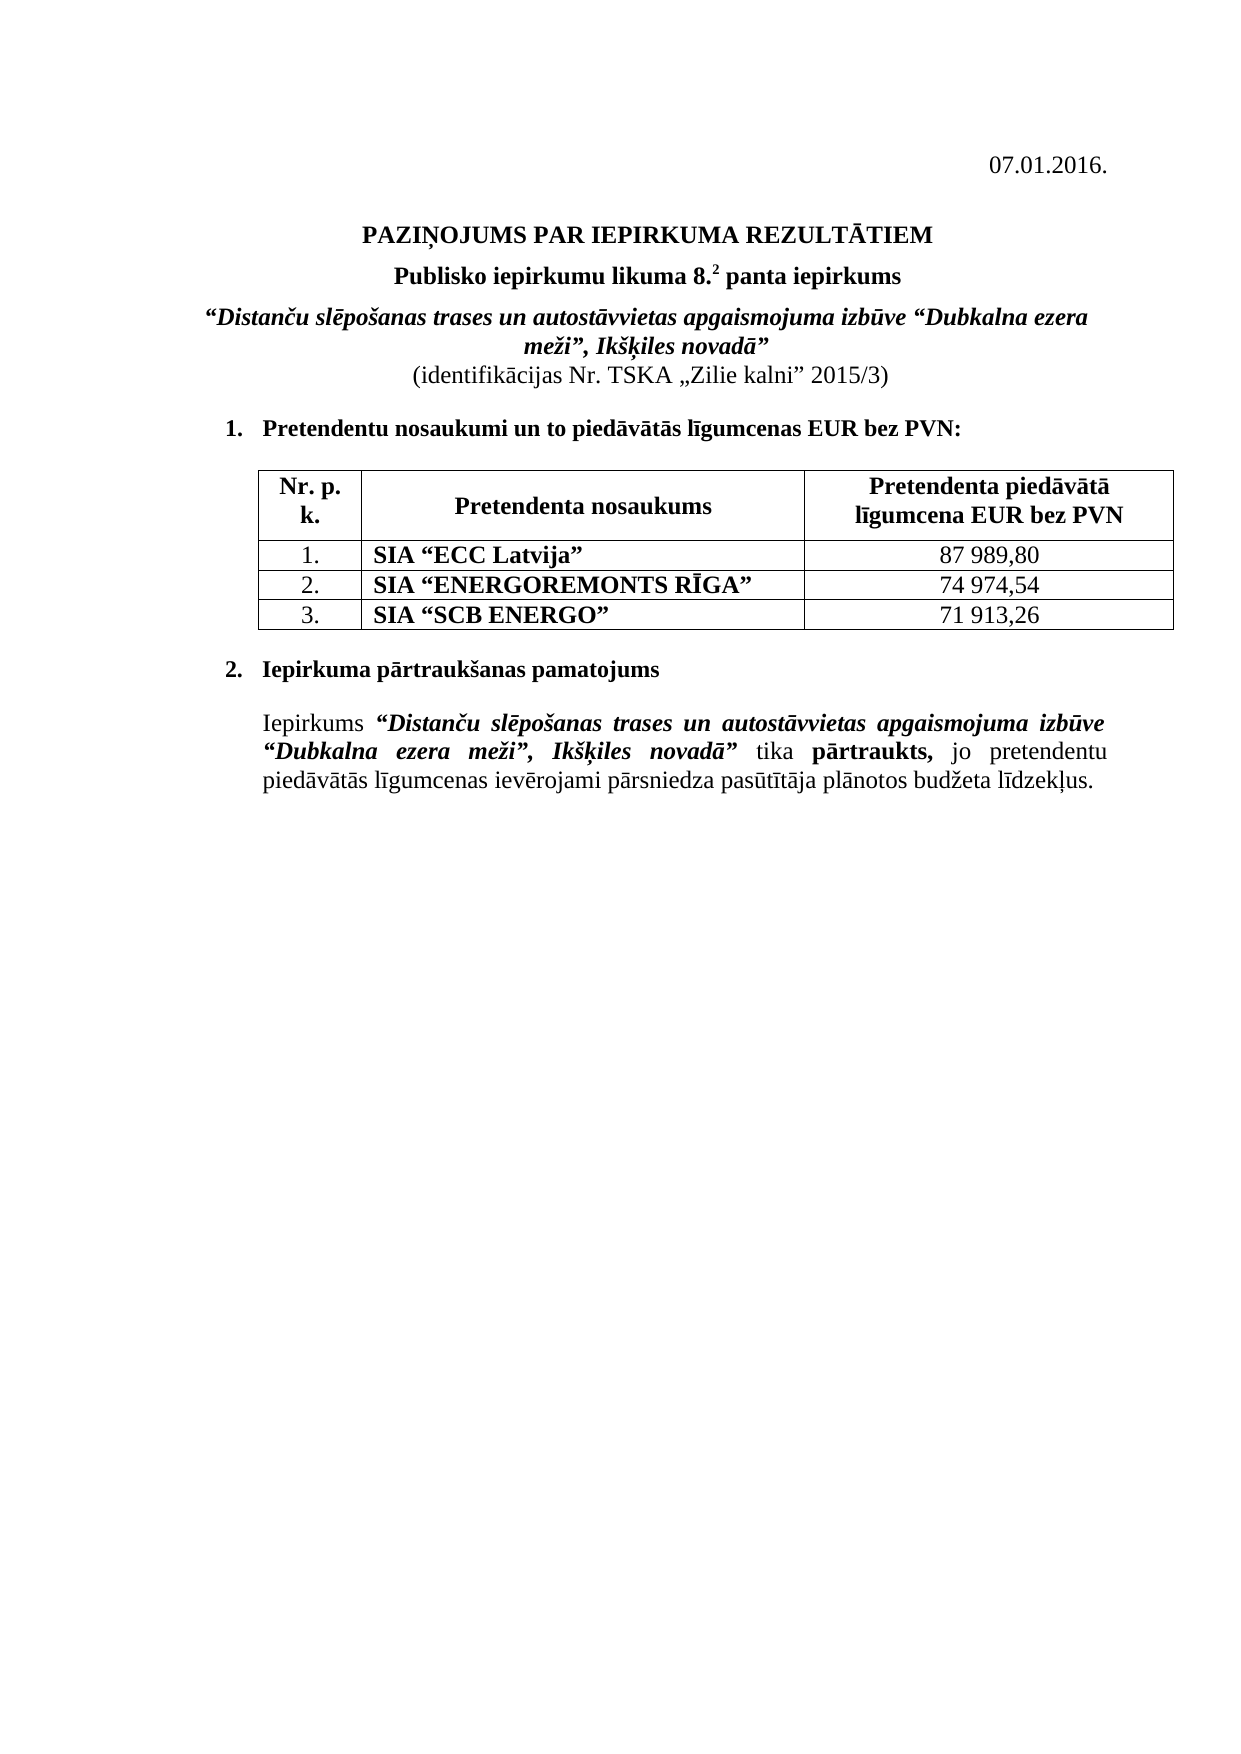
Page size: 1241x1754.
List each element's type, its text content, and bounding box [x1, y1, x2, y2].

text Paziņojums par iepirkuma rezultātiem [187, 220, 1107, 249]
table_cell 87 989,80 [805, 541, 1173, 569]
table_cell 3. [259, 600, 361, 629]
table_cell 71 913,26 [805, 600, 1173, 629]
text (identifikācijas Nr. TSKA „Zilie kalni” 2015/3) [187, 360, 1107, 389]
table_cell 2. [259, 571, 361, 599]
list Pretendentu nosaukumi un to piedāvātās līgumcenas EUR bez PVN: [225, 414, 1107, 441]
text 07.01.2016. [187, 150, 1107, 179]
table_cell SIA “SCB ENERGO” [362, 600, 804, 629]
table_header Nr. p. k. [259, 471, 361, 539]
table_cell 1. [259, 541, 361, 569]
text “Distanču slēpošanas trases un autostāvvietas apgaismojuma izbūve “Dubkalna ezera meži”, Ikšķiles novadā” [187, 302, 1107, 360]
table_cell 74 974,54 [805, 571, 1173, 599]
table_cell SIA “ENERGOREMONTS RĪGA” [362, 571, 804, 599]
table_cell SIA “ECC Latvija” [362, 541, 804, 569]
list Iepirkuma pārtraukšanas pamatojums [225, 655, 1107, 683]
text Publisko iepirkumu likuma 8.2 panta iepirkums [187, 261, 1107, 290]
table_header Pretendenta nosaukums [362, 471, 804, 539]
list Iepirkums “Distanču slēpošanas trases un autostāvvietas apgaismojuma izbūve “Dubkalna ezera meži”, Ikšķiles novadā” tika pārtraukts, jo pretendentu piedāvātās līgumcenas ievērojami pārsniedza pasūtītāja plānotos budžeta līdzekļus. [262, 708, 1107, 794]
table_header Pretendenta piedāvātā līgumcena EUR bez PVN [805, 471, 1173, 539]
